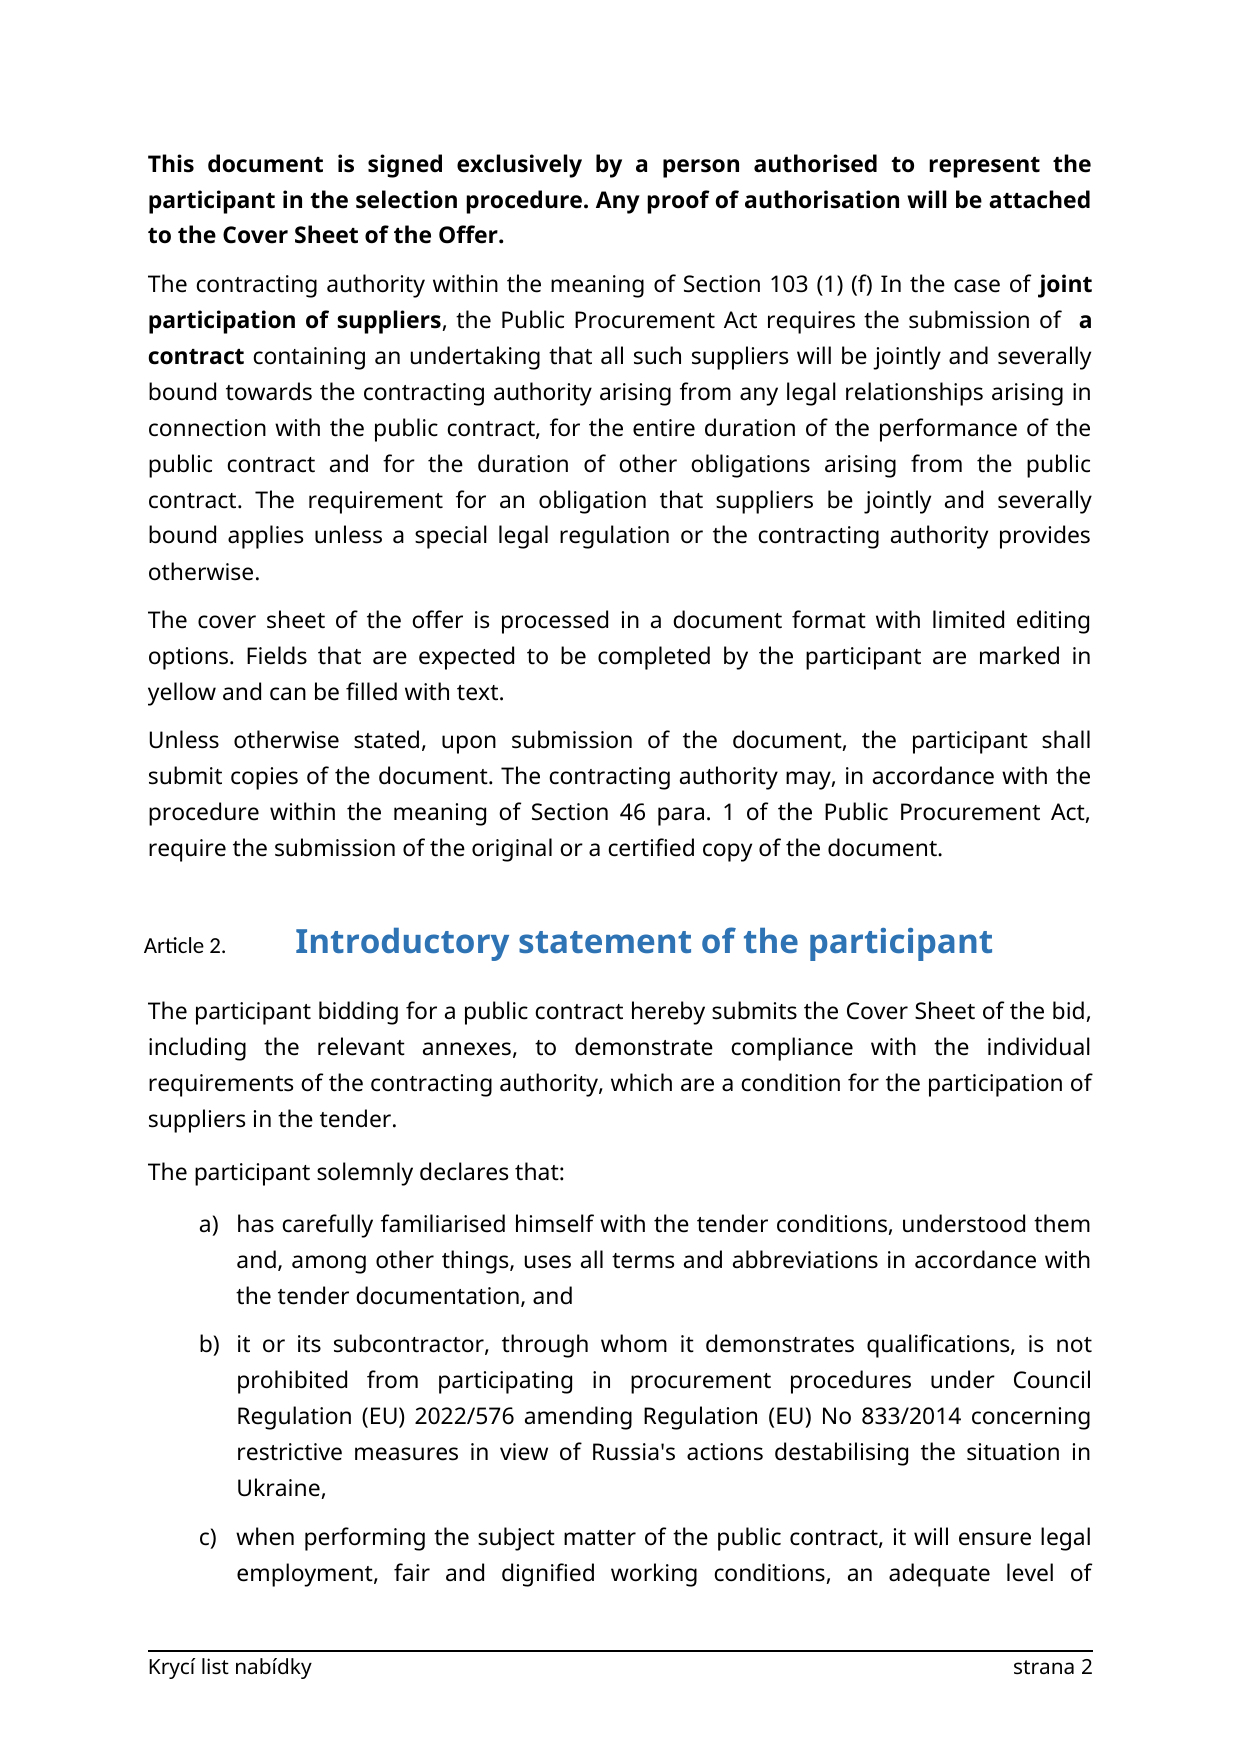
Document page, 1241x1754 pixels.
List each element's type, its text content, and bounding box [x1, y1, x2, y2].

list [199, 1521, 1093, 1588]
list has carefully familiarised himself with the tender conditions, understood them and, among other things, uses all terms and abbreviations in accordance with the tender documentation, and [199, 1208, 1093, 1311]
text The participant solemnly declares that: [148, 1156, 1093, 1187]
text The cover sheet of the offer is processed in a document format with limited editing options. Fields that are expected to be completed by the participant are marked in yellow and can be filled with text. [148, 604, 1093, 707]
text This document is signed exclusively by a person authorised to represent the participant in the selection procedure. Any proof of authorisation will be attached to the Cover Sheet of the Offer. [148, 148, 1093, 251]
text The contracting authority within the meaning of Section 103 (1) (f) In the case of joint participation of suppliers, the Public Procurement Act requires the submission of a contract containing an undertaking that all such suppliers will be jointly and severally bound towards the contracting authority arising from any legal relationships arising in connection with the public contract, for the entire duration of the performance of the public contract and for the duration of other obligations arising from the public contract. The requirement for an obligation that suppliers be jointly and severally bound applies unless a special legal regulation or the contracting authority provides otherwise. [148, 268, 1093, 587]
text The participant bidding for a public contract hereby submits the Cover Sheet of the bid, including the relevant annexes, to demonstrate compliance with the individual requirements of the contracting authority, which are a condition for the participation of suppliers in the tender. [148, 995, 1093, 1134]
subtitle Introductory statement of the participant [185, 918, 1093, 963]
text Unless otherwise stated, upon submission of the document, the participant shall submit copies of the document. The contracting authority may, in accordance with the procedure within the meaning of Section 46 para. 1 of the Public Procurement Act, require the submission of the original or a certified copy of the document. [148, 724, 1093, 863]
list it or its subcontractor, through whom it demonstrates qualifications, is not prohibited from participating in procurement procedures under Council Regulation (EU) 2022/576 amending Regulation (EU) No 833/2014 concerning restrictive measures in view of Russia's actions destabilising the situation in Ukraine, [199, 1328, 1093, 1503]
